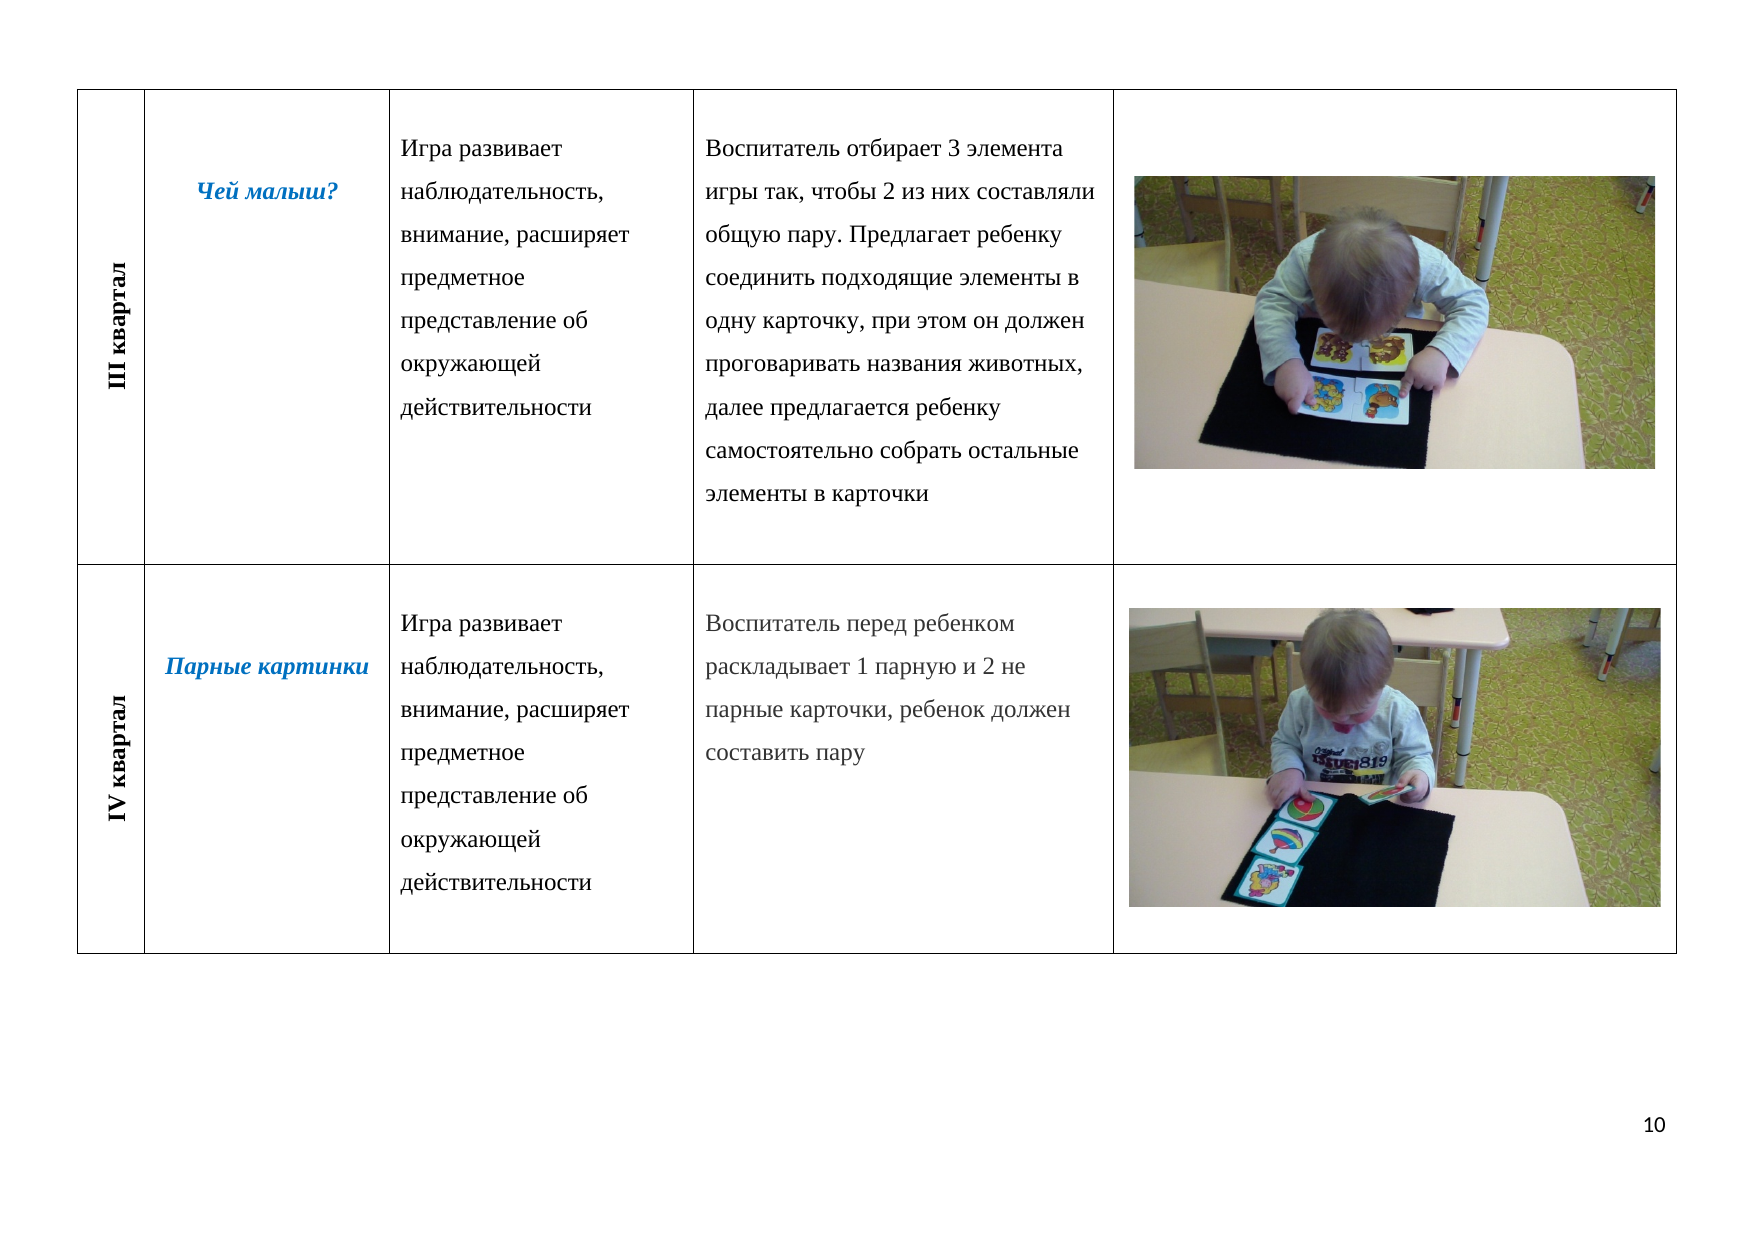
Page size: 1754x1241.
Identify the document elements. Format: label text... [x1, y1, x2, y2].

table_cell Игра развивает наблюдательность, внимание, расширяет предметное представление об окружающей действительности [390, 90, 693, 564]
table_cell Воспитатель отбирает 3 элемента игры так, чтобы 2 из них составляли общую пару. Предлагает ребенку соединить подходящие элементы в одну карточку, при этом он должен проговаривать названия животных, далее предлагается ребенку самостоятельно собрать остальные элементы в карточки [694, 90, 1113, 564]
picture [1129, 608, 1661, 907]
table_cell Чей малыш? [145, 90, 389, 564]
table_cell III квартал [78, 90, 144, 564]
table_cell IV квартал [78, 565, 144, 953]
table_cell Парные картинки [145, 565, 389, 953]
table_cell Игра развивает наблюдательность, внимание, расширяет предметное представление об окружающей действительности [390, 565, 693, 953]
table_cell [1114, 565, 1676, 953]
table_cell Воспитатель перед ребенком раскладывает 1 парную и 2 не парные карточки, ребенок должен составить пару [694, 565, 1113, 953]
picture [1134, 176, 1656, 469]
table_cell [1114, 90, 1676, 564]
